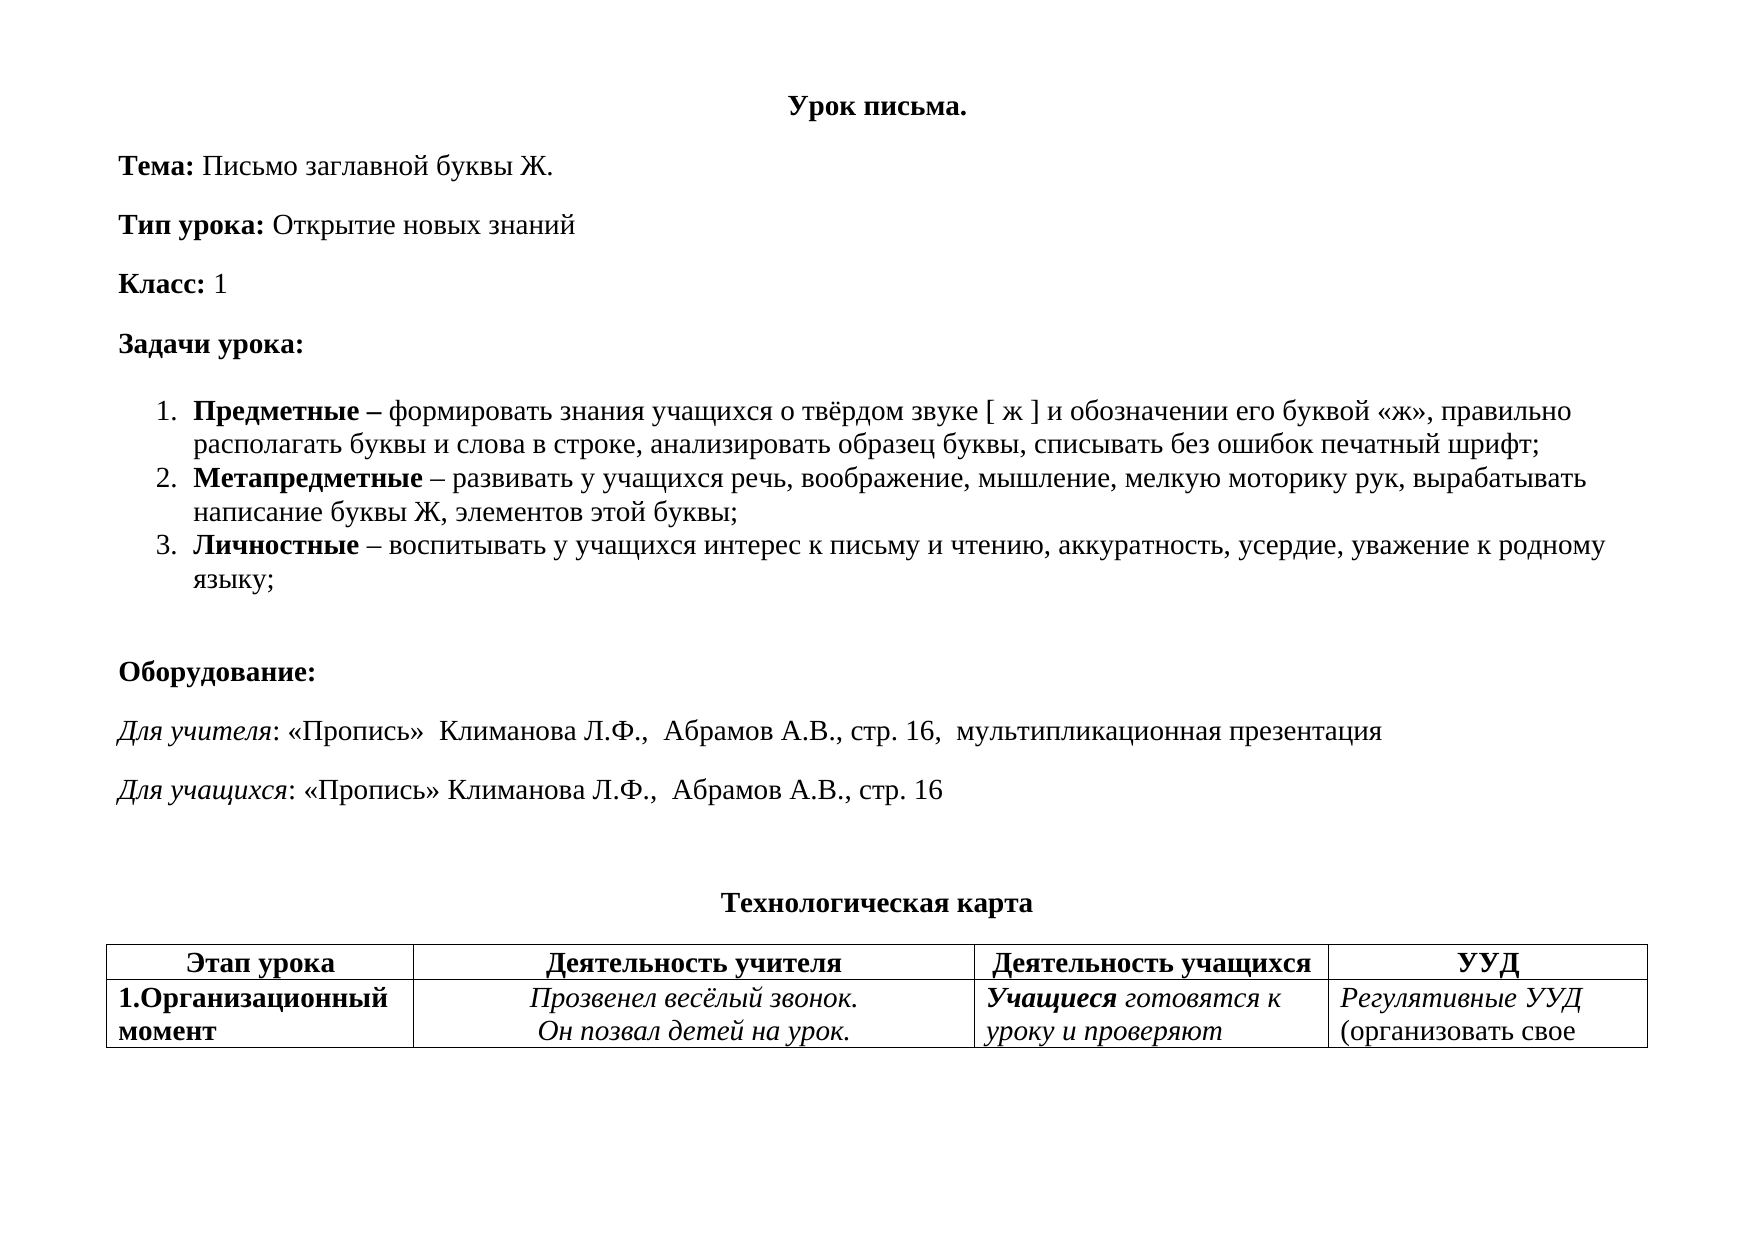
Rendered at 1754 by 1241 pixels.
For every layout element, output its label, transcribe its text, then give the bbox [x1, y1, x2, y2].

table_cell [1329, 980, 1647, 1047]
table_header Деятельность учителя [414, 945, 974, 979]
text Оборудование: [118, 654, 1636, 687]
text Технологическая карта [118, 885, 1636, 918]
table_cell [414, 980, 974, 1047]
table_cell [107, 980, 413, 1047]
table_header Этап урока [107, 945, 413, 979]
text Для учащихся: «Пропись» Климанова Л.Ф., Абрамов А.В., стр. 16 [118, 772, 1636, 806]
list Метапредметные – развивать у учащихся речь, воображение, мышление, мелкую моторику рук, вырабатывать написание буквы Ж, элементов этой буквы; [156, 460, 1636, 527]
text Урок письма. [118, 88, 1636, 122]
list Предметные – формировать знания учащихся о твёрдом звуке [ ж ] и обозначении его буквой «ж», правильно располагать буквы и слова в строке, анализировать образец буквы, списывать без ошибок печатный шрифт; [156, 393, 1636, 460]
table_header Деятельность учащихся [975, 945, 1328, 979]
list Личностные – воспитывать у учащихся интерес к письму и чтению, аккуратность, усердие, уважение к родному языку; [156, 527, 1636, 594]
text Тип урока: Открытие новых знаний [118, 207, 1636, 241]
table_header УУД [1329, 945, 1647, 979]
text Класс: 1 [118, 267, 1636, 300]
text Задачи урока: [118, 326, 1636, 359]
text Тема: Письмо заглавной буквы Ж. [118, 148, 1636, 181]
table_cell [975, 980, 1328, 1047]
text Для учителя: «Пропись» Климанова Л.Ф., Абрамов А.В., стр. 16, мультипликационная презентация [118, 713, 1636, 747]
